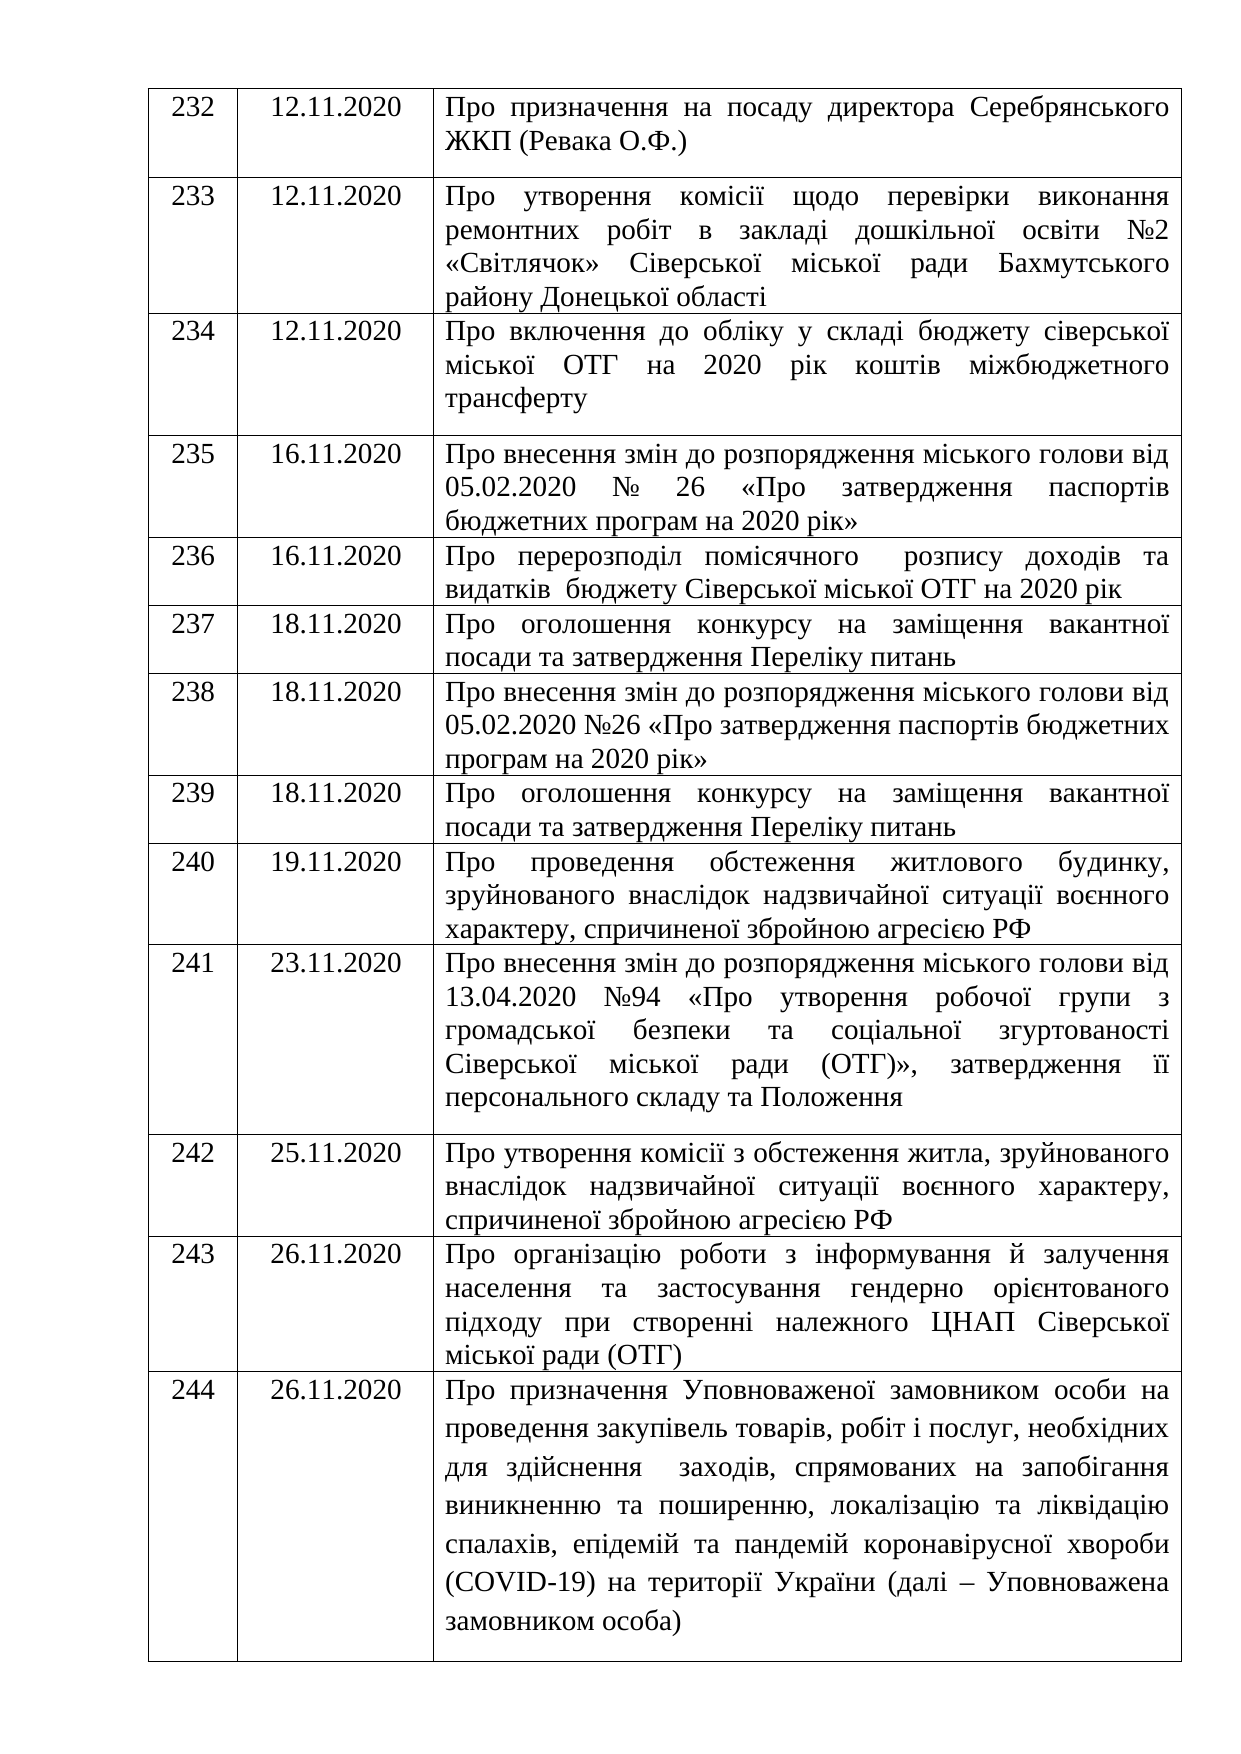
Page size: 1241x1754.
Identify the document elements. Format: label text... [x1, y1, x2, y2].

table_cell 235 [149, 436, 237, 537]
table_cell 239 [149, 776, 237, 843]
table_cell 238 [149, 674, 237, 774]
table_cell 243 [149, 1237, 237, 1371]
table_cell 23.11.2020 [238, 945, 433, 1134]
table_cell Про внесення змін до розпорядження міського голови від 05.02.2020 №26 «Про затвердження паспортів бюджетних програм на 2020 рік» [434, 674, 1181, 774]
table_cell 26.11.2020 [238, 1237, 433, 1371]
table_cell 244 [149, 1372, 237, 1661]
table_cell 18.11.2020 [238, 674, 433, 774]
table_cell Про включення до обліку у складі бюджету сіверської міської ОТГ на 2020 рік коштів міжбюджетного трансферту [434, 314, 1181, 435]
table_cell Про проведення обстеження житлового будинку, зруйнованого внаслідок надзвичайної ситуації воєнного характеру, спричиненої збройною агресією РФ [434, 844, 1181, 944]
table_cell 241 [149, 945, 237, 1134]
table_cell 18.11.2020 [238, 606, 433, 673]
table_cell 240 [149, 844, 237, 944]
table_cell 16.11.2020 [238, 436, 433, 537]
table_cell 233 [149, 178, 237, 312]
table_cell Про утворення комісії щодо перевірки виконання ремонтних робіт в закладі дошкільної освіти №2 «Світлячок» Сіверської міської ради Бахмутського району Донецької області [434, 178, 1181, 312]
table_cell 232 [149, 89, 237, 177]
table_cell 12.11.2020 [238, 314, 433, 435]
table_cell Про оголошення конкурсу на заміщення вакантної посади та затвердження Переліку питань [434, 776, 1181, 843]
table_cell 26.11.2020 [238, 1372, 433, 1661]
table_cell Про призначення на посаду директора Серебрянського ЖКП (Ревака О.Ф.) [434, 89, 1181, 177]
table_cell 237 [149, 606, 237, 673]
table_cell Про оголошення конкурсу на заміщення вакантної посади та затвердження Переліку питань [434, 606, 1181, 673]
table_cell 25.11.2020 [238, 1135, 433, 1236]
table_cell Про перерозподіл помісячного розпису доходів та видатків бюджету Сіверської міської ОТГ на 2020 рік [434, 538, 1181, 605]
table_cell 12.11.2020 [238, 178, 433, 312]
table_cell Про внесення змін до розпорядження міського голови від 13.04.2020 №94 «Про утворення робочої групи з громадської безпеки та соціальної згуртованості Сіверської міської ради (ОТГ)», затвердження її персонального складу та Положення [434, 945, 1181, 1134]
table_cell 16.11.2020 [238, 538, 433, 605]
table_cell 18.11.2020 [238, 776, 433, 843]
table_cell 12.11.2020 [238, 89, 433, 177]
table_cell Про організацію роботи з інформування й залучення населення та застосування гендерно орієнтованого підходу при створенні належного ЦНАП Сіверської міської ради (ОТГ) [434, 1237, 1181, 1371]
table_cell Про внесення змін до розпорядження міського голови від 05.02.2020 № 26 «Про затвердження паспортів бюджетних програм на 2020 рік» [434, 436, 1181, 537]
table_cell 234 [149, 314, 237, 435]
table_cell 242 [149, 1135, 237, 1236]
table_cell 236 [149, 538, 237, 605]
table_cell Про утворення комісії з обстеження житла, зруйнованого внаслідок надзвичайної ситуації воєнного характеру, спричиненої збройною агресією РФ [434, 1135, 1181, 1236]
table_cell 19.11.2020 [238, 844, 433, 944]
table_cell Про призначення Уповноваженої замовником особи на проведення закупівель товарів, робіт і послуг, необхідних для здійснення заходів, спрямованих на запобігання виникненню та поширенню, локалізацію та ліквідацію спалахів, епідемій та пандемій коронавірусної хвороби (COVID-19) на території України (далі – Уповноважена замовником особа) [434, 1372, 1181, 1661]
